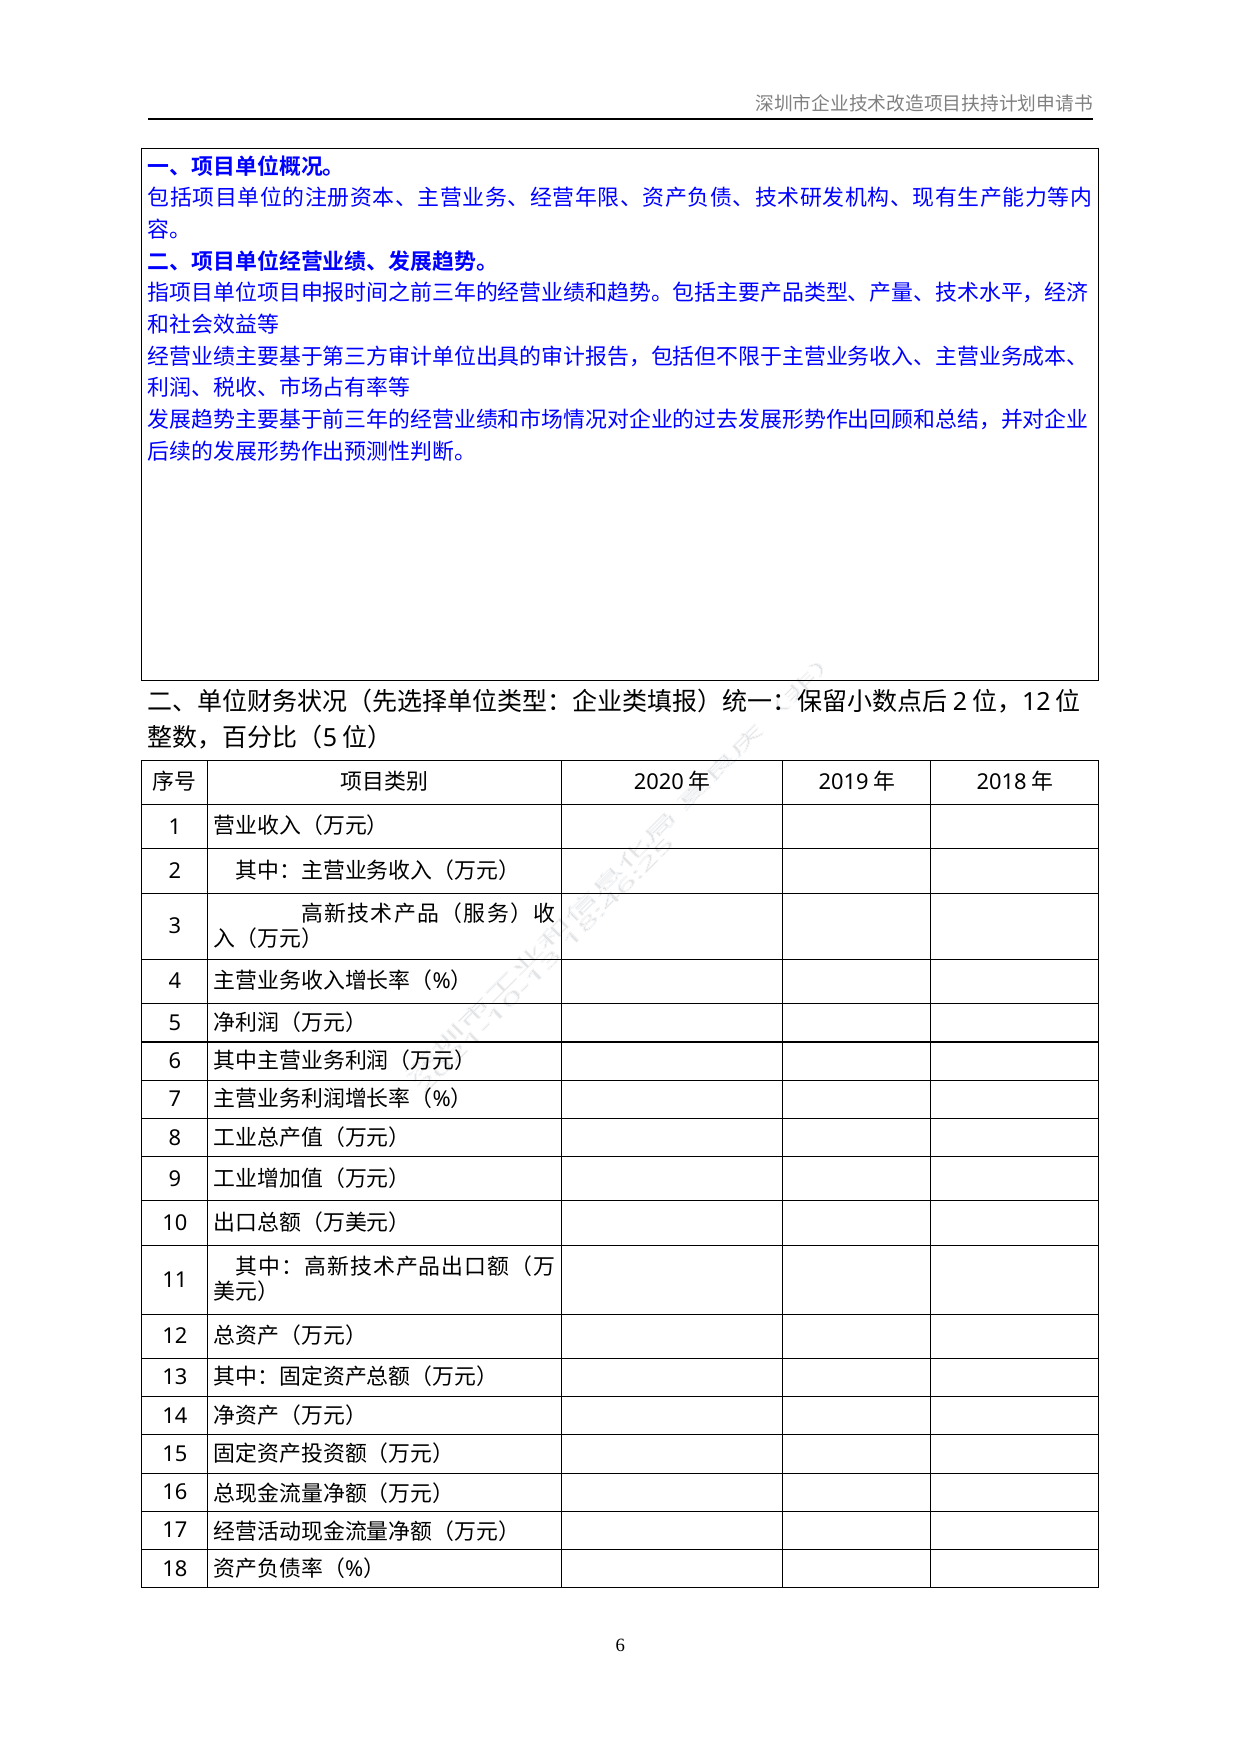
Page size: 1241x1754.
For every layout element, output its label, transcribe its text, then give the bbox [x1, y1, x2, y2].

table_cell 其中：高新技术产品出口额（万美元） [208, 1246, 561, 1313]
table_cell 17 [142, 1512, 207, 1549]
table_cell 12 [142, 1315, 207, 1358]
table_cell [562, 1397, 782, 1434]
table_cell [562, 1512, 782, 1549]
table_cell [562, 1315, 782, 1358]
table_cell [931, 1315, 1098, 1358]
table_cell [562, 894, 782, 959]
table_cell [562, 960, 782, 1003]
table_cell [562, 1043, 782, 1079]
table_cell 一、项目单位概况。 包括项目单位的注册资本、主营业务、经营年限、资产负债、技术研发机构、现有生产能力等内容。 二、项目单位经营业绩、发展趋势。 指项目单位项目申报时间之前三年的经营业绩和趋势。包括主要产品类型、产量、技术水平，经济和社会效益等 经营业绩主要基于第三方审计单位出具的审计报告，包括但不限于主营业务收入、主营业务成本、利润、税收、市场占有率等 发展趋势主要基于前三年的经营业绩和市场情况对企业的过去发展形势作出回顾和总结，并对企业后续的发展形势作出预测性判断。 [142, 149, 1098, 680]
table_cell [931, 1004, 1098, 1041]
table_cell 经营活动现金流量净额（万元） [208, 1512, 561, 1549]
table_cell [783, 1474, 930, 1511]
table_cell [562, 1201, 782, 1244]
table_cell [562, 1081, 782, 1118]
table_cell 净利润（万元） [208, 1004, 561, 1041]
table_header 2018年 [931, 761, 1098, 804]
table_cell [783, 1201, 930, 1244]
table_cell [562, 1550, 782, 1587]
table_cell [783, 1119, 930, 1156]
table_cell 6 [142, 1043, 207, 1079]
table_cell [931, 1246, 1098, 1313]
table_cell [562, 1119, 782, 1156]
table_cell 高新技术产品（服务）收入（万元） [208, 894, 561, 959]
table_cell 其中：固定资产总额（万元） [208, 1359, 561, 1396]
table_cell 3 [142, 894, 207, 959]
table_cell [783, 1157, 930, 1200]
table_cell 1 [142, 805, 207, 848]
table_cell 净资产（万元） [208, 1397, 561, 1434]
table_cell 10 [142, 1201, 207, 1244]
table_cell 13 [142, 1359, 207, 1396]
table_cell 15 [142, 1435, 207, 1472]
table_cell [931, 849, 1098, 892]
table_cell [783, 894, 930, 959]
table_cell [783, 1359, 930, 1396]
table_cell [783, 1397, 930, 1434]
table_cell [931, 1359, 1098, 1396]
table_header 2019年 [783, 761, 930, 804]
table_cell 16 [142, 1474, 207, 1511]
table_cell 5 [142, 1004, 207, 1041]
table_cell 4 [142, 960, 207, 1003]
table_cell [931, 1512, 1098, 1549]
table_cell 主营业务利润增长率（%） [208, 1081, 561, 1118]
table_cell [931, 1550, 1098, 1587]
table_cell [931, 894, 1098, 959]
table_cell 主营业务收入增长率（%） [208, 960, 561, 1003]
table_cell 固定资产投资额（万元） [208, 1435, 561, 1472]
table_cell [562, 849, 782, 892]
table_cell 营业收入（万元） [208, 805, 561, 848]
table_cell 7 [142, 1081, 207, 1118]
table_cell 9 [142, 1157, 207, 1200]
table_cell [562, 1004, 782, 1041]
table_cell [783, 1315, 930, 1358]
table_cell 工业增加值（万元） [208, 1157, 561, 1200]
table_cell 18 [142, 1550, 207, 1587]
table_cell [783, 1004, 930, 1041]
table_cell 资产负债率（%） [208, 1550, 561, 1587]
table_cell [783, 1550, 930, 1587]
text 二、单位财务状况（先选择单位类型：企业类填报）统一：保留小数点后2位，12位整数，百分比（5位） [148, 681, 1093, 753]
table_cell 总现金流量净额（万元） [208, 1474, 561, 1511]
table_header 序号 [142, 761, 207, 804]
table_cell [562, 1157, 782, 1200]
table_cell [783, 1512, 930, 1549]
table_cell 总资产（万元） [208, 1315, 561, 1358]
table_cell [931, 1474, 1098, 1511]
table_cell [931, 1435, 1098, 1472]
table_cell [783, 1043, 930, 1079]
table_cell [931, 1201, 1098, 1244]
table_cell [562, 1474, 782, 1511]
table_cell [931, 1043, 1098, 1079]
table_cell [783, 960, 930, 1003]
table_cell 2 [142, 849, 207, 892]
table_cell 8 [142, 1119, 207, 1156]
table_cell 其中：主营业务收入（万元） [208, 849, 561, 892]
table_cell [783, 1081, 930, 1118]
table_cell [783, 805, 930, 848]
table_cell 工业总产值（万元） [208, 1119, 561, 1156]
table_header 2020年 [562, 761, 782, 804]
table_header 项目类别 [208, 761, 561, 804]
table_cell [783, 1246, 930, 1313]
table_cell [562, 1359, 782, 1396]
table_cell 14 [142, 1397, 207, 1434]
table_cell [931, 1081, 1098, 1118]
table_cell [562, 1246, 782, 1313]
table_cell [931, 805, 1098, 848]
table_cell [931, 1157, 1098, 1200]
table_cell 其中主营业务利润（万元） [208, 1043, 561, 1079]
table_cell [783, 1435, 930, 1472]
table_cell [931, 960, 1098, 1003]
table_cell 11 [142, 1246, 207, 1313]
table_cell [562, 805, 782, 848]
table_cell [783, 849, 930, 892]
table_cell [562, 1435, 782, 1472]
table_cell [931, 1119, 1098, 1156]
table_cell 出口总额（万美元） [208, 1201, 561, 1244]
table_cell [931, 1397, 1098, 1434]
